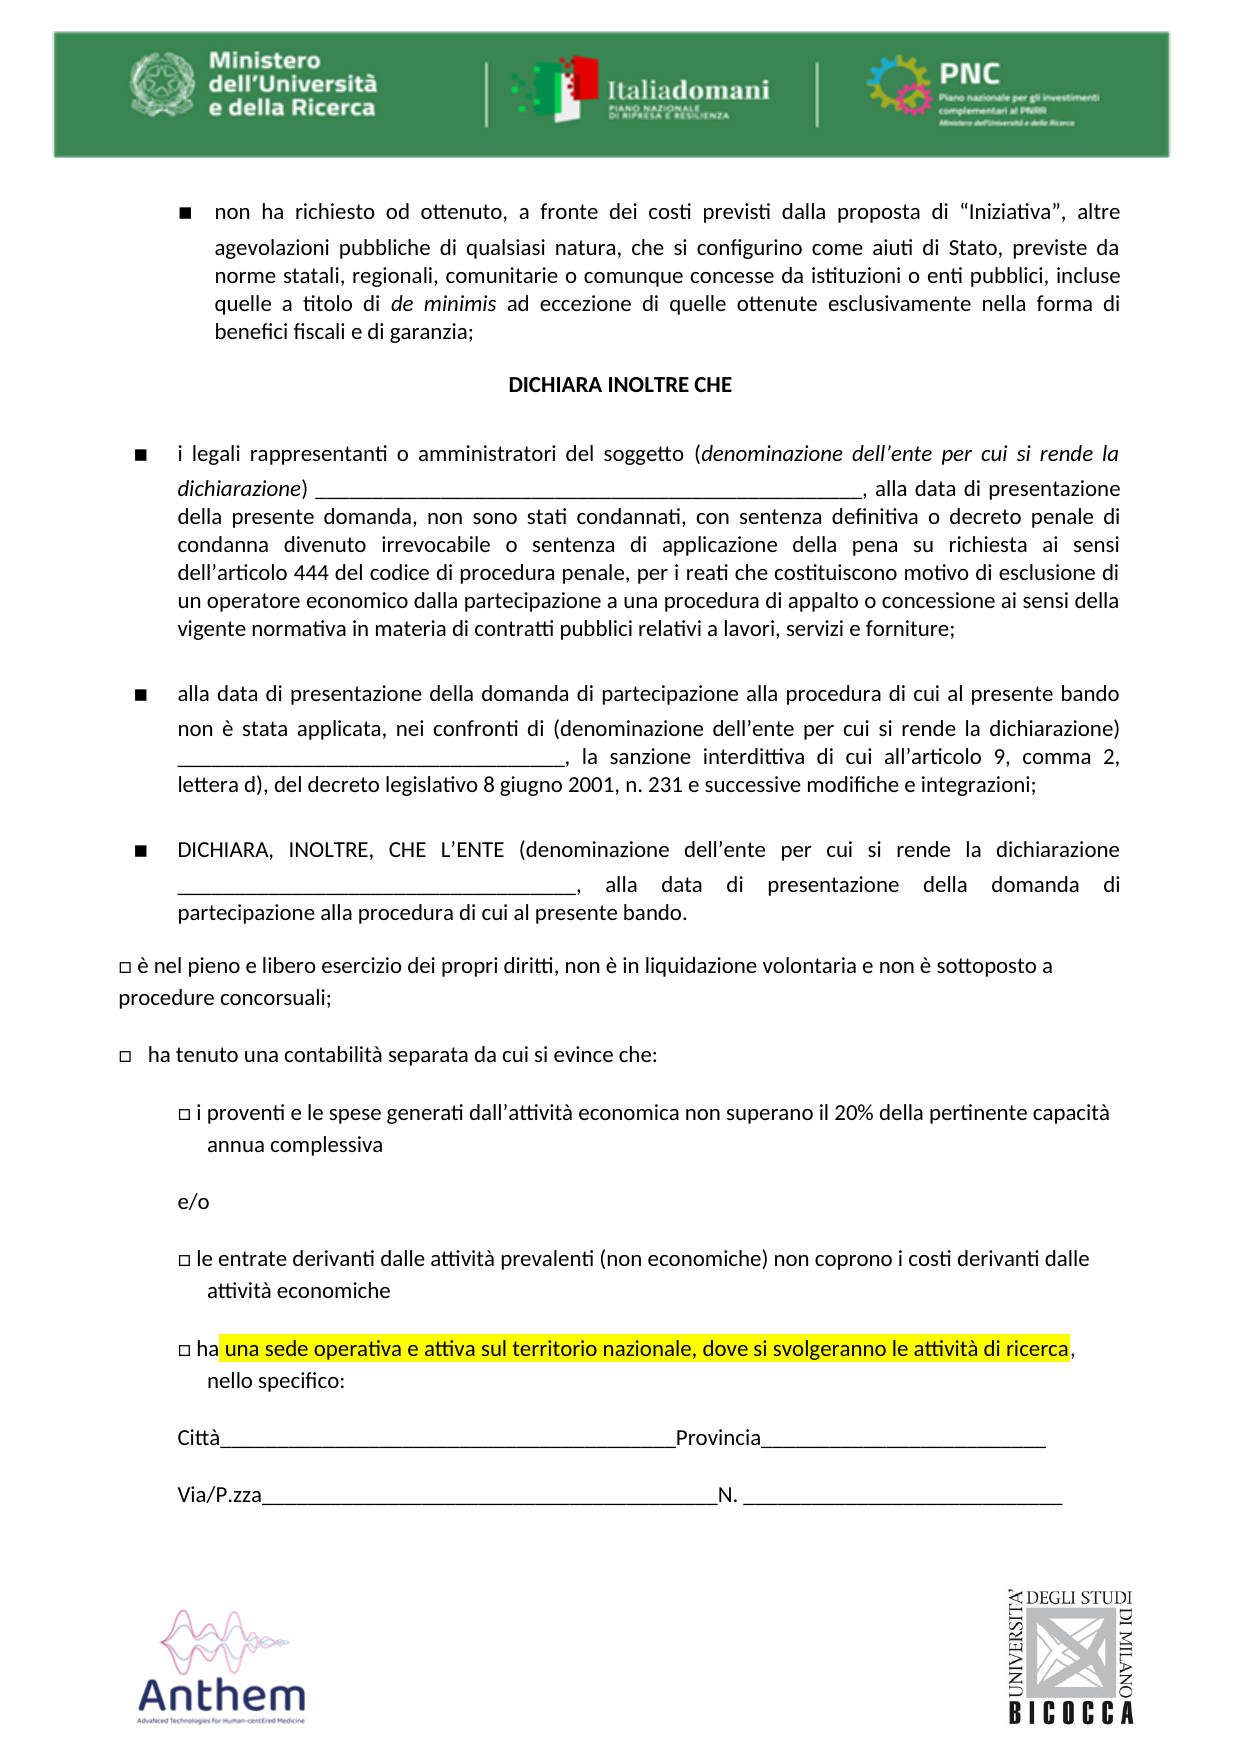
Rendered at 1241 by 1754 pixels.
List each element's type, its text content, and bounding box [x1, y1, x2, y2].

text □ ha una sede operativa e attiva sul territorio nazionale, dove si svolgeranno le attività di ricerca, nello specifico: [177, 1334, 1122, 1394]
text □ le entrate derivanti dalle attività prevalenti (non economiche) non coprono i costi derivanti dalle attività economiche [177, 1244, 1122, 1304]
text e/o [177, 1187, 1122, 1215]
picture [116, 1586, 326, 1747]
picture [43, 17, 1184, 173]
picture [1005, 1585, 1135, 1728]
list non ha richiesto od ottenuto, a fronte dei costi previsti dalla proposta di “Iniziativa”, altre agevolazioni pubbliche di qualsiasi natura, che si configurino come aiuti di Stato, previste da norme statali, regionali, comunitarie o comunque concesse da istituzioni o enti pubblici, incluse quelle a titolo di de minimis ad eccezione di quelle ottenute esclusivamente nella forma di benefici fiscali e di garanzia; [177, 186, 1122, 345]
list i legali rappresentanti o amministratori del soggetto (denominazione dell’ente per cui si rende la dichiarazione) ________________________________________________, alla data di presentazione della presente domanda, non sono stati condannati, con sentenza definitiva o decreto penale di condanna divenuto irrevocabile o sentenza di applicazione della pena su richiesta ai sensi dell’articolo 444 del codice di procedura penale, per i reati che costituiscono motivo di esclusione di un operatore economico dalla partecipazione a una procedura di appalto o concessione ai sensi della vigente normativa in materia di contratti pubblici relativi a lavori, servizi e forniture; [133, 427, 1122, 642]
text DICHIARA INOLTRE CHE [118, 370, 1122, 398]
text □ i proventi e le spese generati dall’attività economica non superano il 20% della pertinente capacità annua complessiva [177, 1098, 1122, 1158]
text Via/P.zza________________________________________N. ____________________________ [177, 1480, 1122, 1508]
text Città________________________________________Provincia_________________________ [177, 1423, 1122, 1451]
text □ ha tenuto una contabilità separata da cui si evince che: [118, 1041, 1122, 1069]
text □ è nel pieno e libero esercizio dei propri diritti, non è in liquidazione volontaria e non è sottoposto a procedure concorsuali; [118, 951, 1122, 1011]
list alla data di presentazione della domanda di partecipazione alla procedura di cui al presente bando non è stata applicata, nei confronti di (denominazione dell’ente per cui si rende la dichiarazione) __________________________________, la sanzione interdittiva di cui all’articolo 9, comma 2, lettera d), del decreto legislativo 8 giugno 2001, n. 231 e successive modifiche e integrazioni; [133, 667, 1122, 798]
list DICHIARA, INOLTRE, CHE L’ENTE (denominazione dell’ente per cui si rende la dichiarazione ___________________________________, alla data di presentazione della domanda di partecipazione alla procedura di cui al presente bando. [133, 823, 1122, 926]
